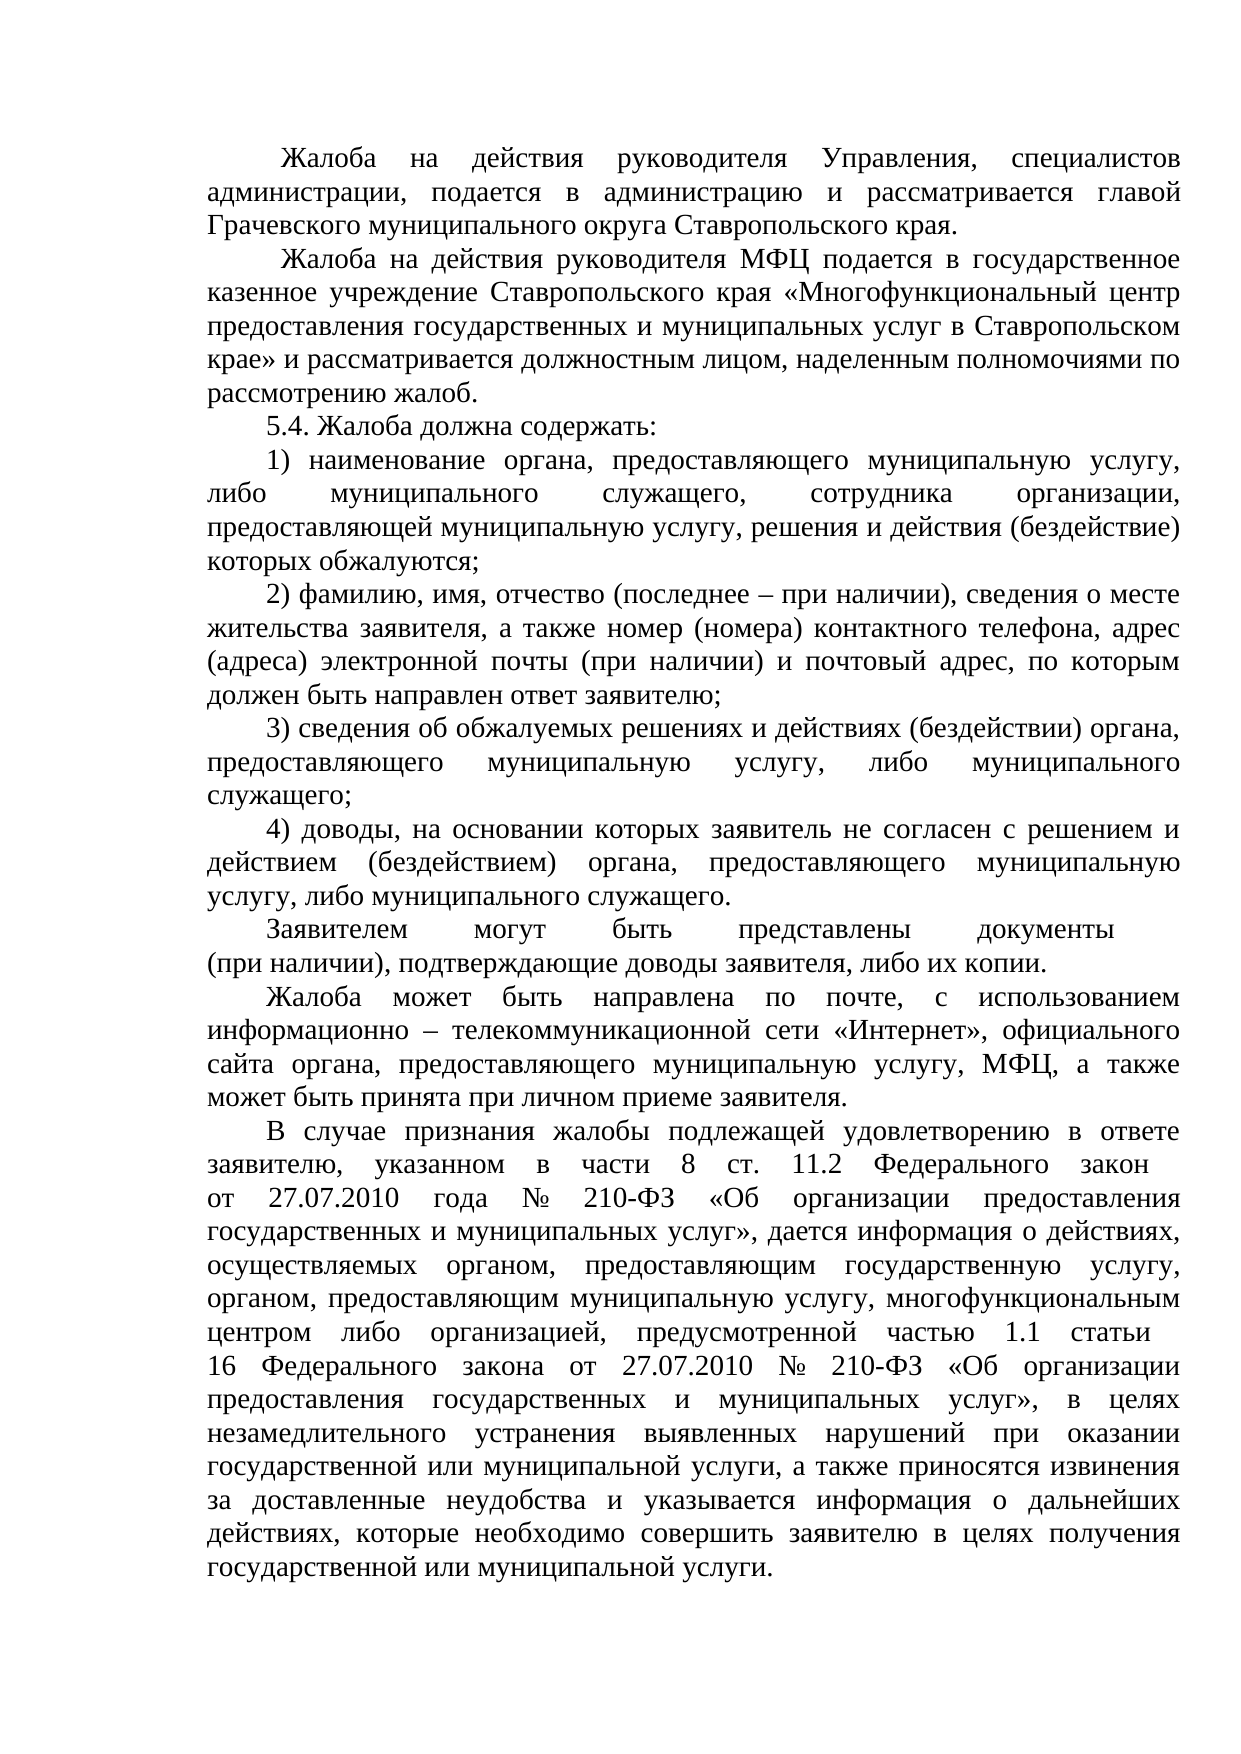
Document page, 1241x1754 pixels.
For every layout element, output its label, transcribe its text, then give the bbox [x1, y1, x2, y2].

text Жалоба на действия руководителя МФЦ подается в государственное казенное учреждение Ставропольского края «Многофункциональный центр предоставления государственных и муниципальных услуг в Ставропольском крае» и рассматривается должностным лицом, наделенным полномочиями по рассмотрению жалоб. [207, 241, 1181, 408]
text Заявителем могут быть представлены документы (при наличии), подтверждающие доводы заявителя, либо их копии. [207, 912, 1181, 979]
text 3) сведения об обжалуемых решениях и действиях (бездействии) органа, предоставляющего муниципальную услугу, либо муниципального служащего; [207, 710, 1181, 811]
text 1) наименование органа, предоставляющего муниципальную услугу, либо муниципального служащего, сотрудника организации, предоставляющей муниципальную услугу, решения и действия (бездействие) которых обжалуются; [207, 442, 1181, 576]
text 4) доводы, на основании которых заявитель не согласен с решением и действием (бездействием) органа, предоставляющего муниципальную услугу, либо муниципального служащего. [207, 811, 1181, 912]
text Жалоба может быть направлена по почте, с использованием информационно – телекоммуникационной сети «Интернет», официального сайта органа, предоставляющего муниципальную услугу, МФЦ, а также может быть принята при личном приеме заявителя. [207, 979, 1181, 1113]
text В случае признания жалобы подлежащей удовлетворению в ответе заявителю, указанном в части 8 ст. 11.2 Федерального закон от 27.07.2010 года № 210-ФЗ «Об организации предоставления государственных и муниципальных услуг», дается информация о действиях, осуществляемых органом, предоставляющим государственную услугу, органом, предоставляющим муниципальную услугу, многофункциональным центром либо организацией, предусмотренной частью 1.1 статьи 16 Федерального закона от 27.07.2010 № 210-ФЗ «Об организации предоставления государственных и муниципальных услуг», в целях незамедлительного устранения выявленных нарушений при оказании государственной или муниципальной услуги, а также приносятся извинения за доставленные неудобства и указывается информация о дальнейших действиях, которые необходимо совершить заявителю в целях получения государственной или муниципальной услуги. [207, 1113, 1181, 1582]
text Жалоба на действия руководителя Управления, специалистов администрации, подается в администрацию и рассматривается главой Грачевского муниципального округа Ставропольского края. [207, 140, 1181, 241]
text 2) фамилию, имя, отчество (последнее – при наличии), сведения о месте жительства заявителя, а также номер (номера) контактного телефона, адрес (адреса) электронной почты (при наличии) и почтовый адрес, по которым должен быть направлен ответ заявителю; [207, 576, 1181, 710]
text 5.4. Жалоба должна содержать: [207, 408, 1181, 442]
